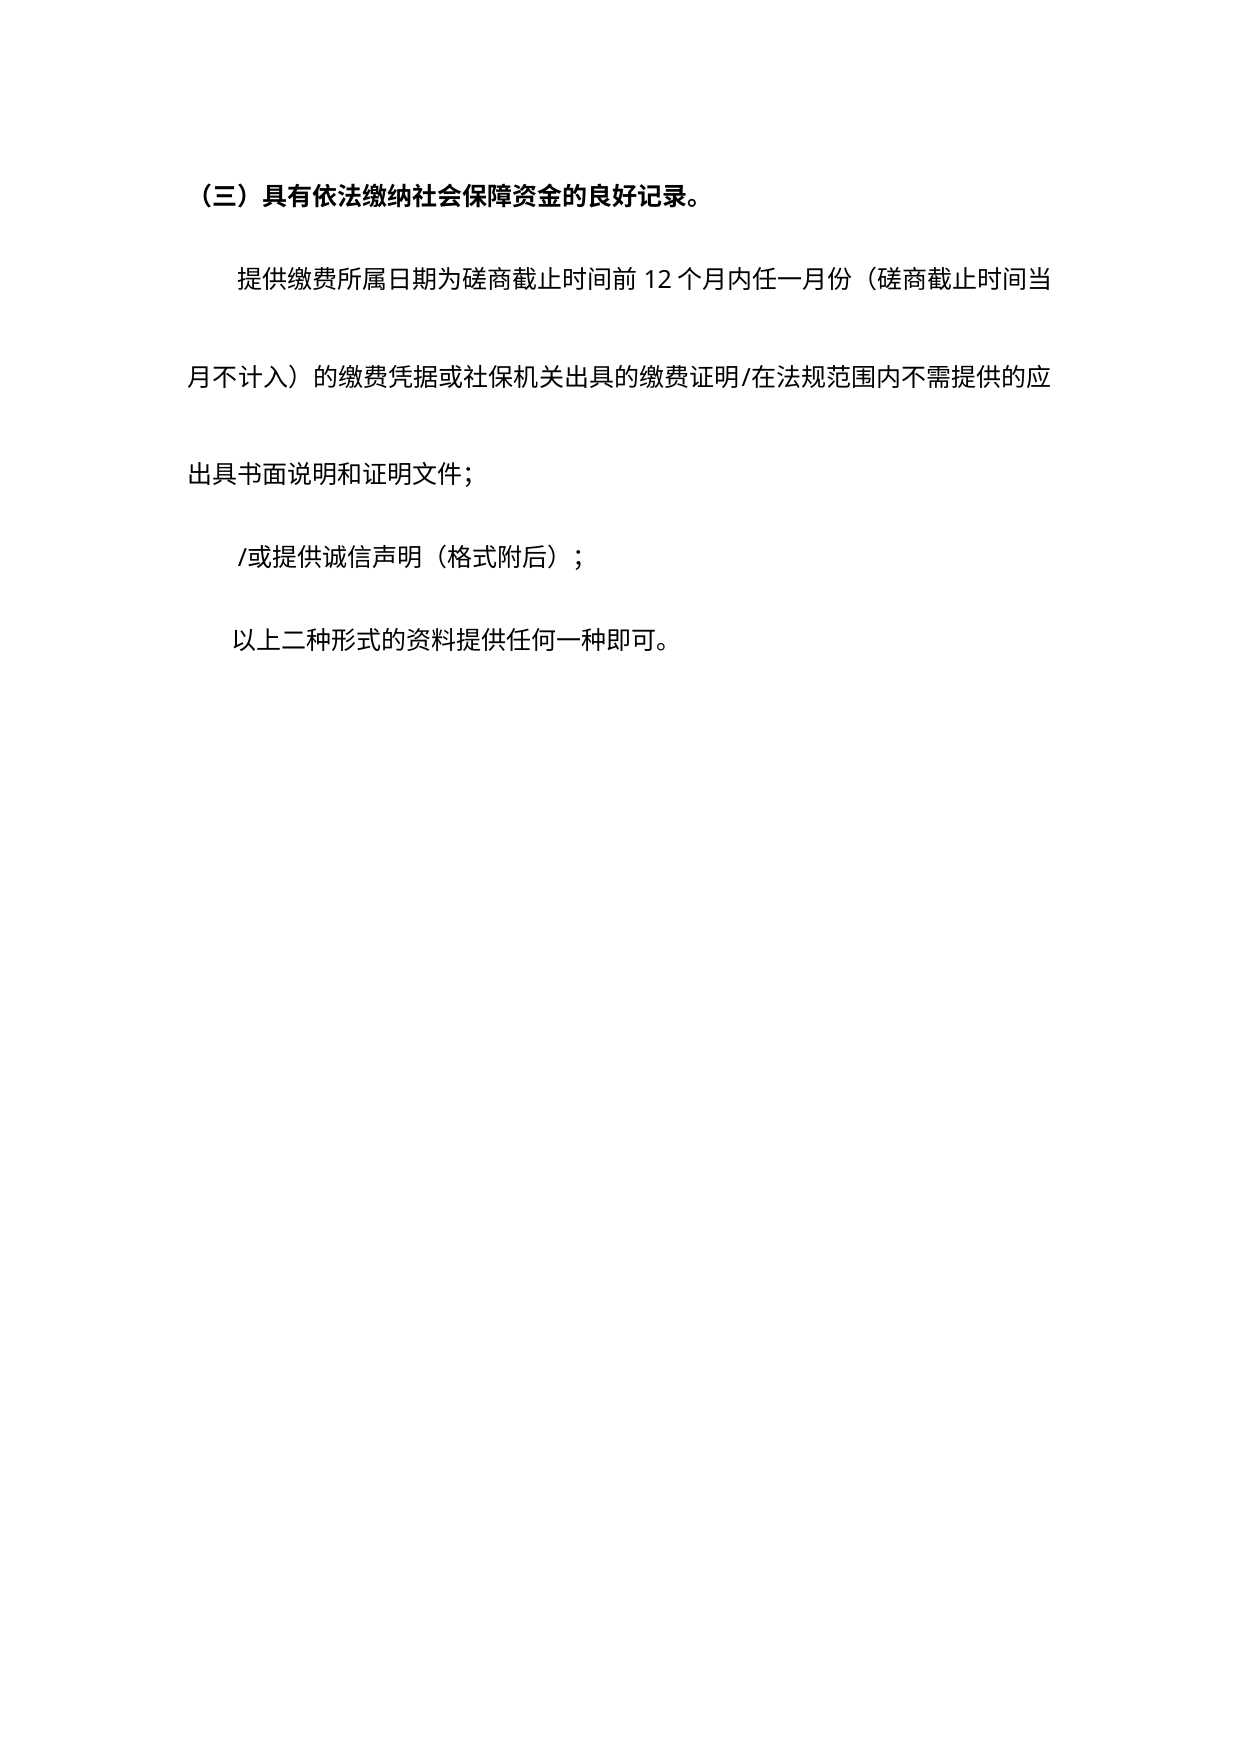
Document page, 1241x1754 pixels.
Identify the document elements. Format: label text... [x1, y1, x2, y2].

text /或提供诚信声明（格式附后）； [188, 523, 1053, 588]
text 以上二种形式的资料提供任何一种即可。 [231, 606, 1053, 671]
text 提供缴费所属日期为磋商截止时间前12个月内任一月份（磋商截止时间当月不计入）的缴费凭据或社保机关出具的缴费证明/在法规范围内不需提供的应出具书面说明和证明文件； [188, 245, 1053, 505]
text （三）具有依法缴纳社会保障资金的良好记录。 [187, 162, 1053, 227]
